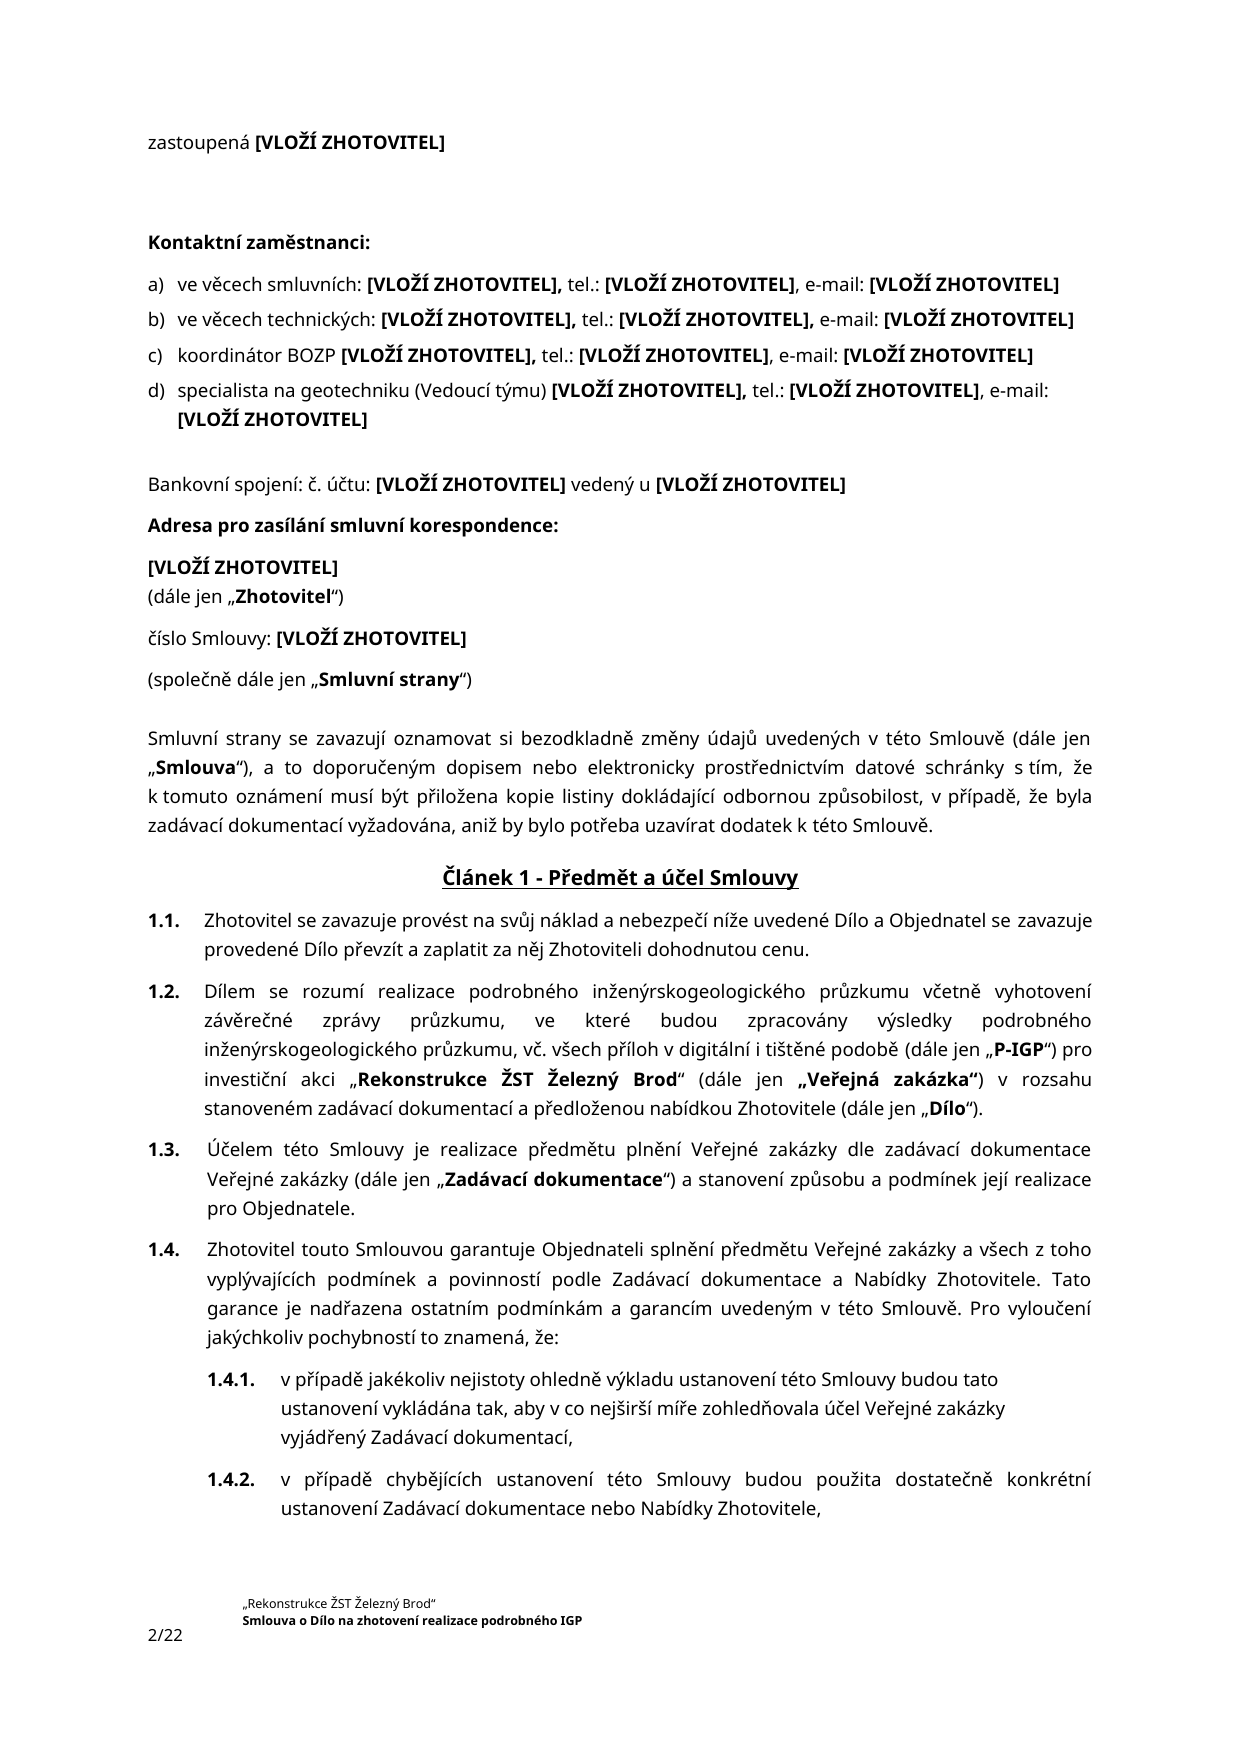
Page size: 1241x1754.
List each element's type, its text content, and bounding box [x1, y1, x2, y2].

text Článek 1 - Předmět a účel Smlouvy [148, 863, 1092, 892]
list v případě chybějících ustanovení této Smlouvy budou použita dostatečně konkrétní ustanovení Zadávací dokumentace nebo Nabídky Zhotovitele, [207, 1463, 1092, 1521]
text Adresa pro zasílání smluvní korespondence: [148, 509, 1092, 538]
list specialista na geotechniku (Vedoucí týmu) [VLOŽÍ ZHOTOVITEL], tel.: [VLOŽÍ ZHOTOVITEL], e-mail: [VLOŽÍ ZHOTOVITEL] [148, 374, 1092, 433]
text [VLOŽÍ ZHOTOVITEL] [148, 551, 1092, 580]
text Kontaktní zaměstnanci: [148, 226, 1092, 256]
list ve věcech technických: [VLOŽÍ ZHOTOVITEL], tel.: [VLOŽÍ ZHOTOVITEL], e-mail: [VLOŽÍ ZHOTOVITEL] [148, 303, 1092, 333]
list koordinátor BOZP [VLOŽÍ ZHOTOVITEL], tel.: [VLOŽÍ ZHOTOVITEL], e-mail: [VLOŽÍ ZHOTOVITEL] [148, 339, 1092, 368]
list v případě jakékoliv nejistoty ohledně výkladu ustanovení této Smlouvy budou tato ustanovení vykládána tak, aby v co nejširší míře zohledňovala účel Veřejné zakázky vyjádřený Zadávací dokumentací, [207, 1363, 1092, 1450]
list Účelem této Smlouvy je realizace předmětu plnění Veřejné zakázky dle zadávací dokumentace Veřejné zakázky (dále jen „Zadávací dokumentace“) a stanovení způsobu a podmínek její realizace pro Objednatele. [148, 1133, 1092, 1221]
text zastoupená [VLOŽÍ ZHOTOVITEL] [148, 126, 1092, 156]
text (společně dále jen „Smluvní strany“) [148, 663, 1092, 693]
text (dále jen „Zhotovitel“) [148, 580, 1092, 609]
text Bankovní spojení: č. účtu: [VLOŽÍ ZHOTOVITEL] vedený u [VLOŽÍ ZHOTOVITEL] [148, 468, 1092, 497]
text 1.2. Dílem se rozumí realizace podrobného inženýrskogeologického průzkumu včetně vyhotovení závěrečné zprávy průzkumu, ve které budou zpracovány výsledky podrobného inženýrskogeologického průzkumu, vč. všech příloh v digitální i tištěné podobě (dále jen „P-IGP“) pro investiční akci „Rekonstrukce ŽST Železný Brod“ (dále jen „Veřejná zakázka“) v rozsahu stanoveném zadávací dokumentací a předloženou nabídkou Zhotovitele (dále jen „Dílo“). [148, 975, 1092, 1121]
list ve věcech smluvních: [VLOŽÍ ZHOTOVITEL], tel.: [VLOŽÍ ZHOTOVITEL], e-mail: [VLOŽÍ ZHOTOVITEL] [148, 268, 1092, 297]
text 1.1. Zhotovitel se zavazuje provést na svůj náklad a nebezpečí níže uvedené Dílo a Objednatel se zavazuje provedené Dílo převzít a zaplatit za něj Zhotoviteli dohodnutou cenu. [148, 904, 1092, 963]
text Smluvní strany se zavazují oznamovat si bezodkladně změny údajů uvedených v této Smlouvě (dále jen „Smlouva“), a to doporučeným dopisem nebo elektronicky prostřednictvím datové schránky s tím, že k tomuto oznámení musí být přiložena kopie listiny dokládající odbornou způsobilost, v případě, že byla zadávací dokumentací vyžadována, aniž by bylo potřeba uzavírat dodatek k této Smlouvě. [148, 722, 1092, 838]
list Zhotovitel touto Smlouvou garantuje Objednateli splnění předmětu Veřejné zakázky a všech z toho vyplývajících podmínek a povinností podle Zadávací dokumentace a Nabídky Zhotovitele. Tato garance je nadřazena ostatním podmínkám a garancím uvedeným v této Smlouvě. Pro vyloučení jakýchkoliv pochybností to znamená, že: [148, 1233, 1092, 1350]
text číslo Smlouvy: [VLOŽÍ ZHOTOVITEL] [148, 622, 1092, 651]
